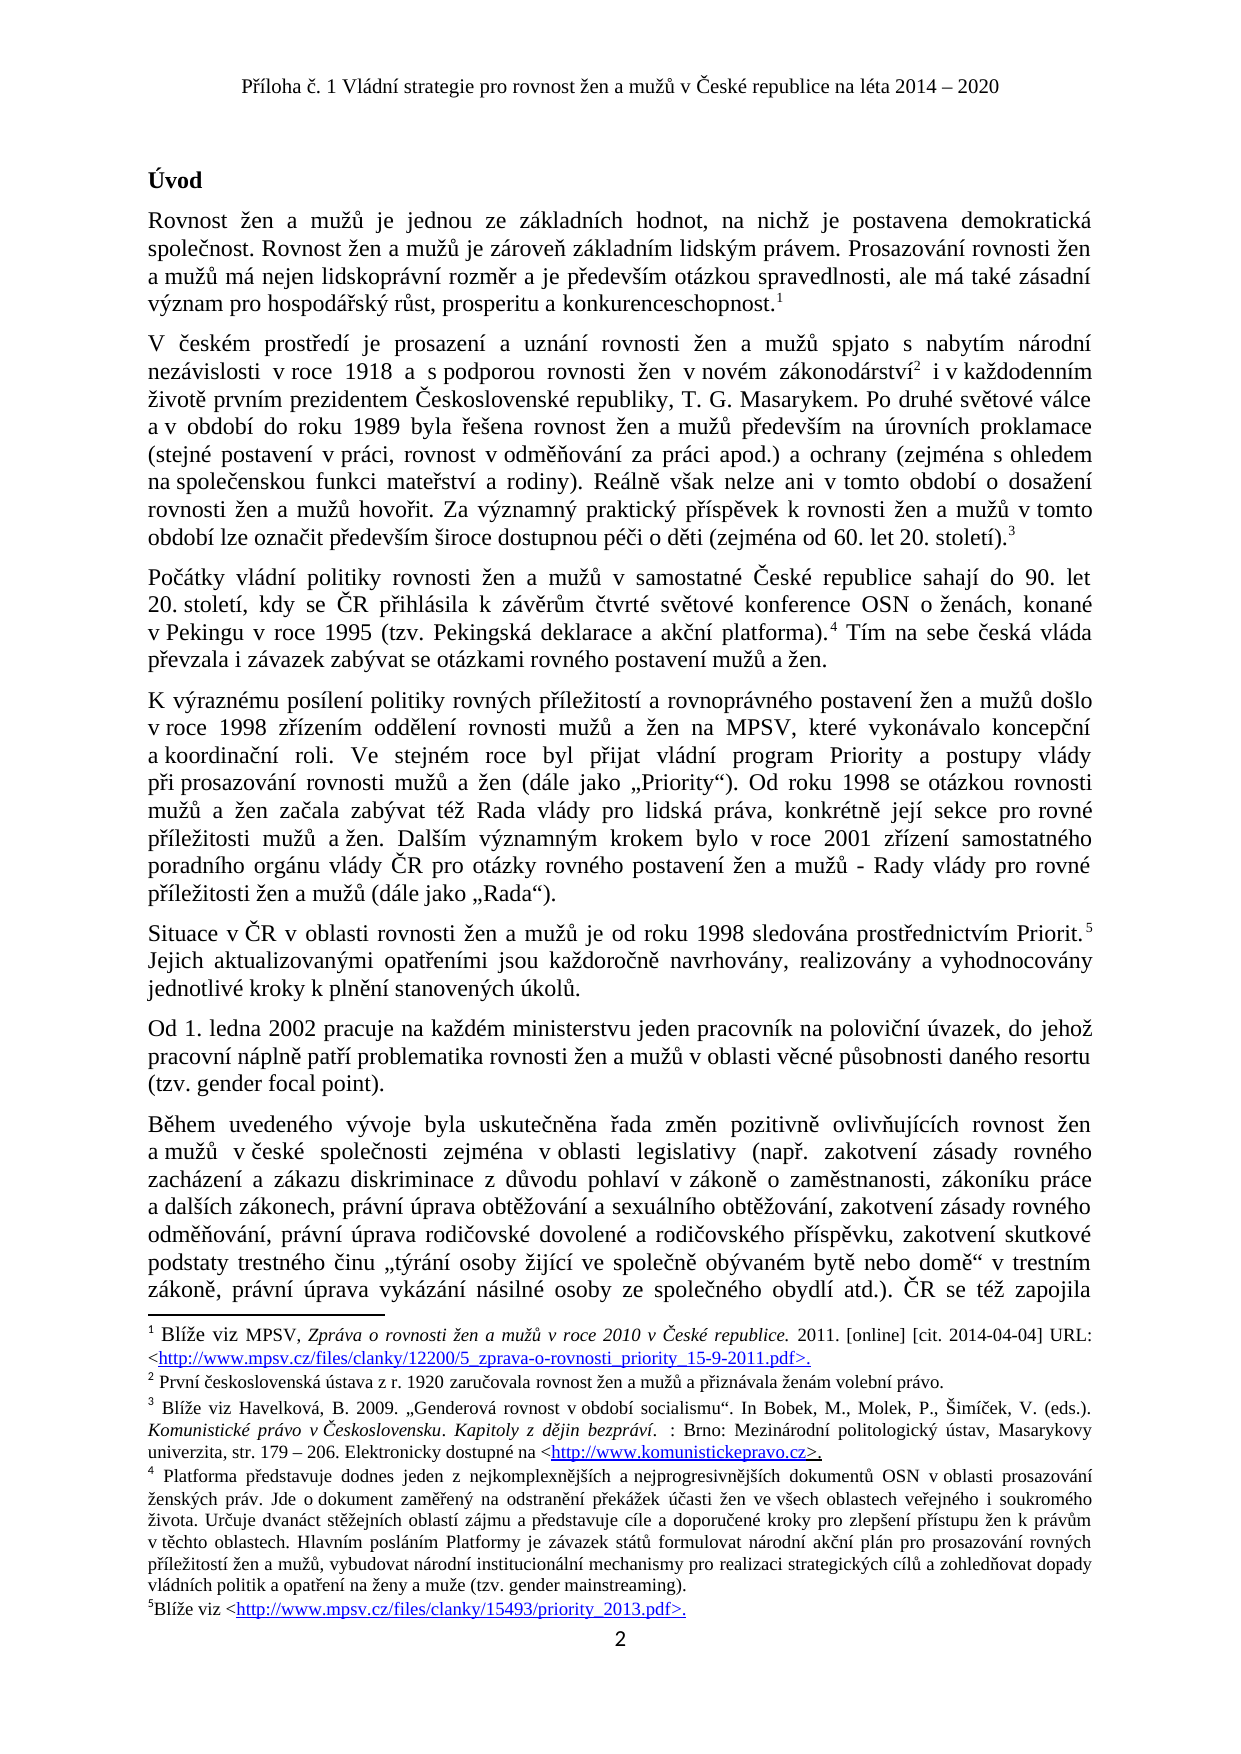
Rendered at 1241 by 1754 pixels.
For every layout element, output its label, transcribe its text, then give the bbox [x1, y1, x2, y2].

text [148, 1109, 1093, 1303]
text Od 1. ledna 2002 pracuje na každém ministerstvu jeden pracovník na poloviční úvazek, do jehož pracovní náplně patří problematika rovnosti žen a mužů v oblasti věcné působnosti daného resortu (tzv. gender focal point). [148, 1014, 1093, 1097]
text Situace v ČR v oblasti rovnosti žen a mužů je od roku 1998 sledována prostřednictvím Priorit. Jejich aktualizovanými opatřeními jsou každoročně navrhovány, realizovány a vyhodnocovány jednotlivé kroky k plnění stanovených úkolů. [148, 919, 1093, 1002]
text V českém prostředí je prosazení a uznání rovnosti žen a mužů spjato s nabytím národní nezávislosti v roce 1918 a s podporou rovnosti žen v novém zákonodárství i v každodenním životě prvním prezidentem Československé republiky, T. G. Masarykem. Po druhé světové válce a v období do roku 1989 byla řešena rovnost žen a mužů především na úrovních proklamace (stejné postavení v práci, rovnost v odměňování za práci apod.) a ochrany (zejména s ohledem na společenskou funkci mateřství a rodiny). Reálně však nelze ani v tomto období o dosažení rovnosti žen a mužů hovořit. Za významný praktický příspěvek k rovnosti žen a mužů v tomto období lze označit především široce dostupnou péči o děti (zejména od 60. let 20. století). [148, 329, 1093, 550]
text Počátky vládní politiky rovnosti žen a mužů v samostatné České republice sahají do 90. let 20. století, kdy se ČR přihlásila k závěrům čtvrté světové konference OSN o ženách, konané v Pekingu v roce 1995 (tzv. Pekingská deklarace a akční platforma). Tím na sebe česká vláda převzala i závazek zabývat se otázkami rovného postavení mužů a žen. [148, 563, 1093, 673]
text Rovnost žen a mužů je jednou ze základních hodnot, na nichž je postavena demokratická společnost. Rovnost žen a mužů je zároveň základním lidským právem. Prosazování rovnosti žen a mužů má nejen lidskoprávní rozměr a je především otázkou spravedlnosti, ale má také zásadní význam pro hospodářský růst, prosperitu a konkurenceschopnost. [148, 206, 1093, 317]
text K výraznému posílení politiky rovných příležitostí a rovnoprávného postavení žen a mužů došlo v roce 1998 zřízením oddělení rovnosti mužů a žen na MPSV, které vykonávalo koncepční a koordinační roli. Ve stejném roce byl přijat vládní program Priority a postupy vlády při prosazování rovnosti mužů a žen (dále jako „Priority“). Od roku 1998 se otázkou rovnosti mužů a žen začala zabývat též Rada vlády pro lidská práva, konkrétně její sekce pro rovné příležitosti mužů a žen. Dalším významným krokem bylo v roce 2001 zřízení samostatného poradního orgánu vlády ČR pro otázky rovného postavení žen a mužů - Rady vlády pro rovné příležitosti žen a mužů (dále jako „Rada“). [148, 686, 1093, 906]
subtitle Úvod [148, 166, 1093, 194]
